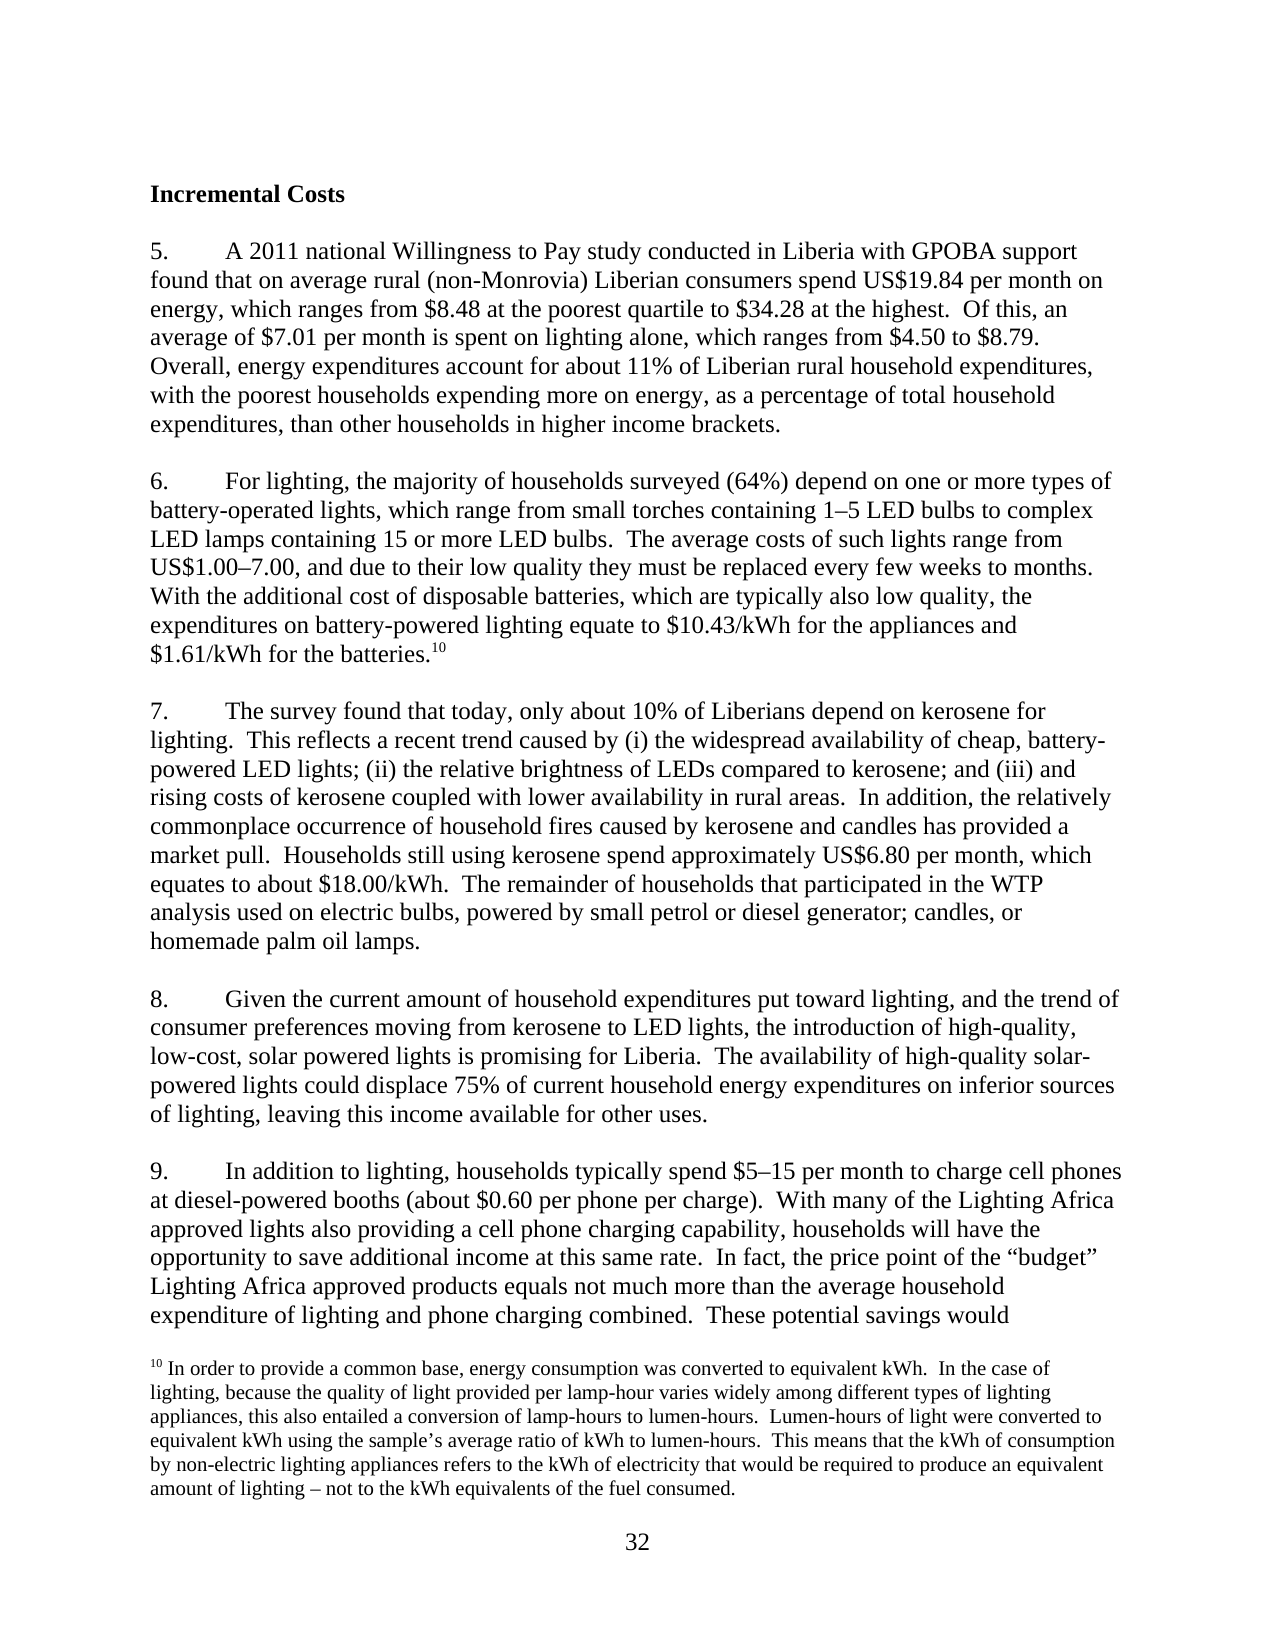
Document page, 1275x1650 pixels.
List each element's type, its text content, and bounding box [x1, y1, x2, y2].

list For lighting, the majority of households surveyed (64%) depend on one or more types of battery-operated lights, which range from small torches containing 1–5 LED bulbs to complex LED lamps containing 15 or more LED bulbs. The average costs of such lights range from US$1.00–7.00, and due to their low quality they must be replaced every few weeks to months. With the additional cost of disposable batteries, which are typically also low quality, the expenditures on battery-powered lighting equate to $10.43/kWh for the appliances and $1.61/kWh for the batteries. [150, 466, 1125, 667]
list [150, 1156, 1125, 1329]
text Incremental Costs [150, 179, 1125, 207]
list A 2011 national Willingness to Pay study conducted in Liberia with GPOBA support found that on average rural (non-Monrovia) Liberian consumers spend US$19.84 per month on energy, which ranges from $8.48 at the poorest quartile to $34.28 at the highest. Of this, an average of $7.01 per month is spent on lighting alone, which ranges from $4.50 to $8.79. Overall, energy expenditures account for about 11% of Liberian rural household expenditures, with the poorest households expending more on energy, as a percentage of total household expenditures, than other households in higher income brackets. [150, 236, 1125, 437]
list Given the current amount of household expenditures put toward lighting, and the trend of consumer preferences moving from kerosene to LED lights, the introduction of high-quality, low-cost, solar powered lights is promising for Liberia. The availability of high-quality solar-powered lights could displace 75% of current household energy expenditures on inferior sources of lighting, leaving this income available for other uses. [150, 984, 1125, 1127]
list The survey found that today, only about 10% of Liberians depend on kerosene for lighting. This reflects a recent trend caused by (i) the widespread availability of cheap, battery-powered LED lights; (ii) the relative brightness of LEDs compared to kerosene; and (iii) and rising costs of kerosene coupled with lower availability in rural areas. In addition, the relatively commonplace occurrence of household fires caused by kerosene and candles has provided a market pull. Households still using kerosene spend approximately US$6.80 per month, which equates to about $18.00/kWh. The remainder of households that participated in the WTP analysis used on electric bulbs, powered by small petrol or diesel generator; candles, or homemade palm oil lamps. [150, 696, 1125, 955]
